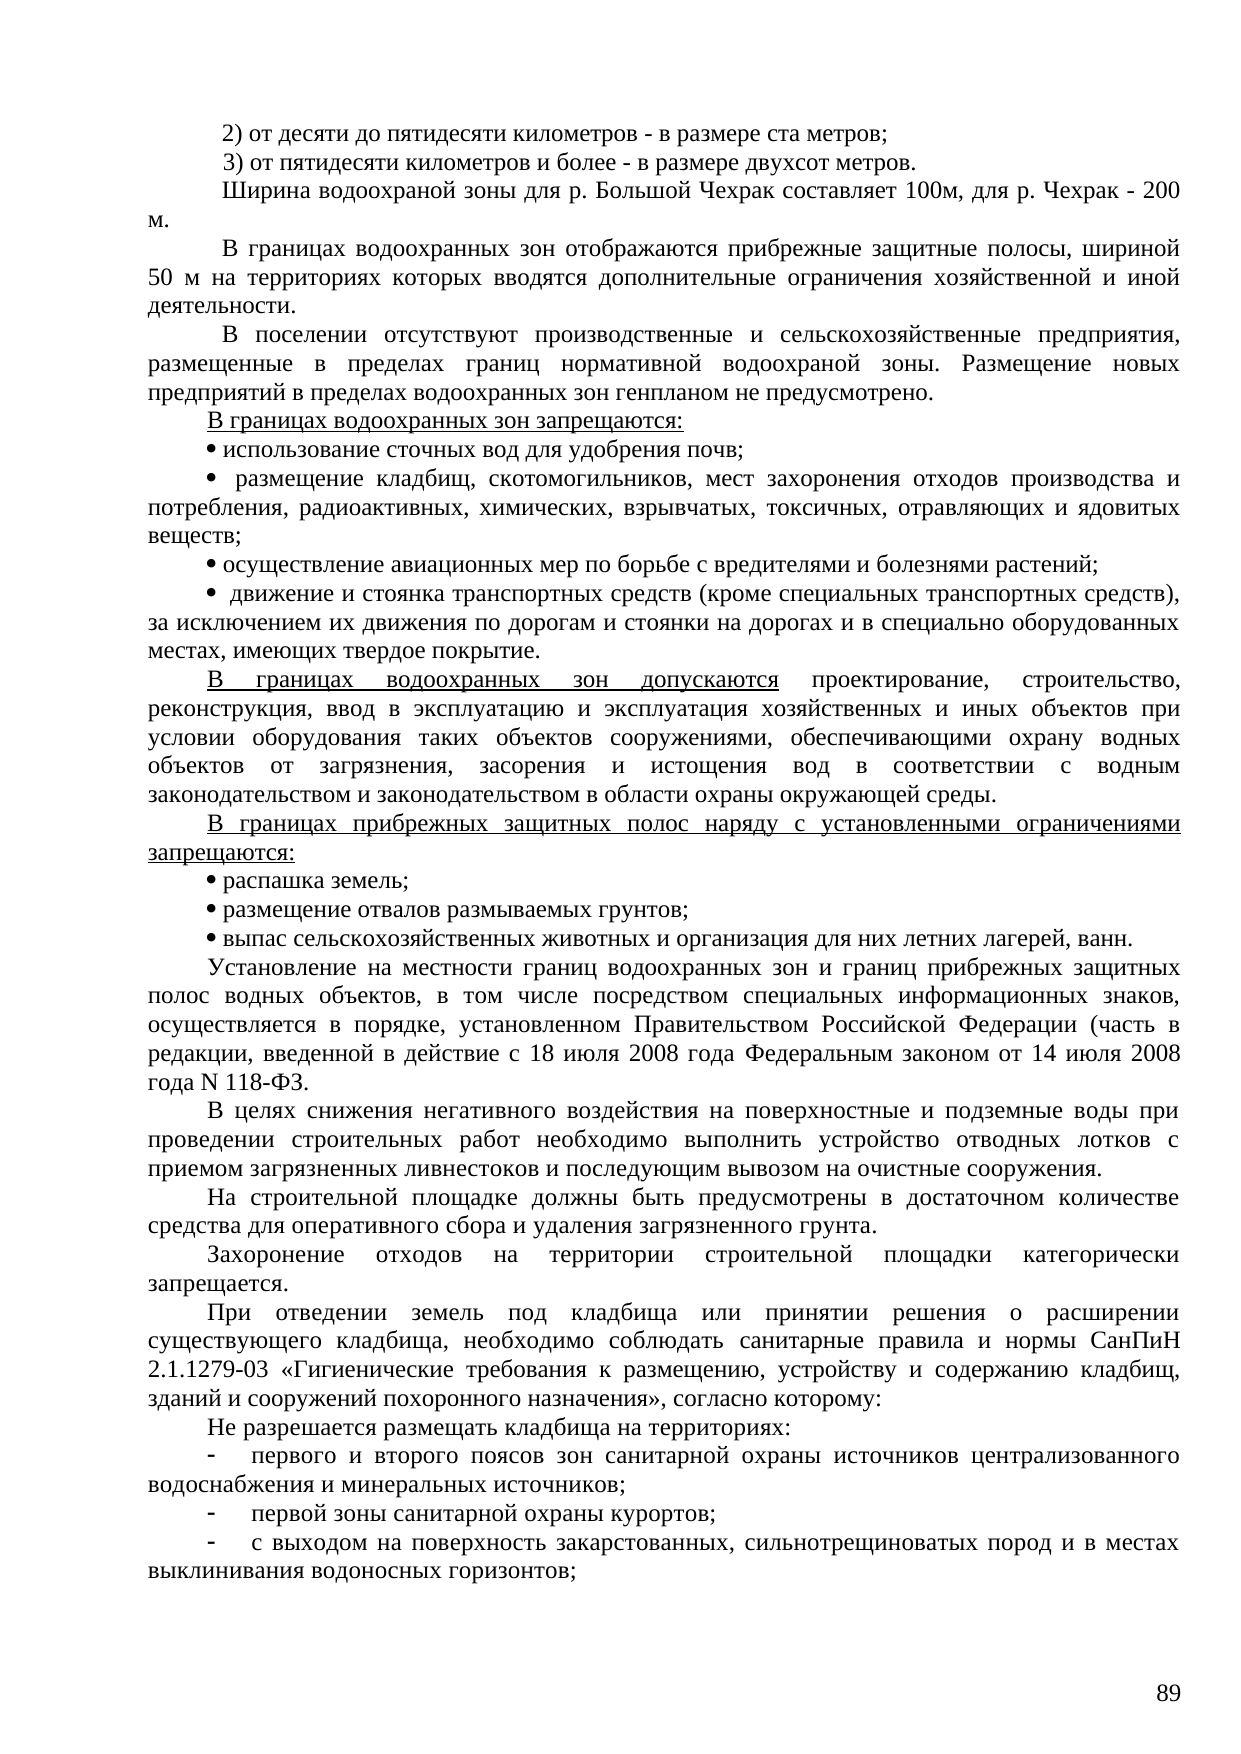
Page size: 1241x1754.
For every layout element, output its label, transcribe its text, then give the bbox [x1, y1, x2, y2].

text Установление на местности границ водоохранных зон и границ прибрежных защитных полос водных объектов, в том числе посредством специальных информационных знаков, осуществляется в порядке, установленном Правительством Российской Федерации (часть в редакции, введенной в действие с 18 июля 2008 года Федеральным законом от 14 июля 2008 года N 118-ФЗ. [148, 952, 1181, 1096]
list использование сточных вод для удобрения почв; [148, 434, 1181, 463]
text На строительной площадке должны быть предусмотрены в достаточном количестве средства для оперативного сбора и удаления загрязненного грунта. [148, 1182, 1181, 1239]
text 3) от пятидесяти километров и более - в размере двухсот метров. [148, 147, 1181, 176]
text В границах водоохранных зон отображаются прибрежные защитные полосы, шириной 50 м на территориях которых вводятся дополнительные ограничения хозяйственной и иной деятельности. [148, 233, 1181, 319]
text Захоронение отходов на территории строительной площадки категорически запрещается. [148, 1239, 1181, 1297]
list первой зоны санитарной охраны курортов; [148, 1498, 1181, 1527]
text В границах водоохранных зон допускаются проектирование, строительство, реконструкция, ввод в эксплуатацию и эксплуатация хозяйственных и иных объектов при условии оборудования таких объектов сооружениями, обеспечивающими охрану водных объектов от загрязнения, засорения и истощения вод в соответствии с водным законодательством и законодательством в области охраны окружающей среды. [148, 664, 1181, 808]
list размещение отвалов размываемых грунтов; [148, 894, 1181, 923]
list с выходом на поверхность закарстованных, сильнотрещиноватых пород и в местах выклинивания водоносных горизонтов; [148, 1527, 1181, 1584]
text В поселении отсутствуют производственные и сельскохозяйственные предприятия, размещенные в пределах границ нормативной водоохраной зоны. Размещение новых предприятий в пределах водоохранных зон генпланом не предусмотрено. [148, 319, 1181, 406]
list первого и второго поясов зон санитарной охраны источников централизованного водоснабжения и минеральных источников; [148, 1441, 1181, 1498]
list движение и стоянка транспортных средств (кроме специальных транспортных средств), за исключением их движения по дорогам и стоянки на дорогах и в специально оборудованных местах, имеющих твердое покрытие. [148, 578, 1181, 664]
text Ширина водоохраной зоны для р. Большой Чехрак составляет 100м, для р. Чехрак - 200 м. [148, 176, 1181, 233]
list размещение кладбищ, скотомогильников, мест захоронения отходов производства и потребления, радиоактивных, химических, взрывчатых, токсичных, отравляющих и ядовитых веществ; [148, 463, 1181, 549]
text При отведении земель под кладбища или принятии решения о расширении существующего кладбища, необходимо соблюдать санитарные правила и нормы СанПиН 2.1.1279-03 «Гигиенические требования к размещению, устройству и содержанию кладбищ, зданий и сооружений похоронного назначения», согласно которому: [148, 1297, 1181, 1412]
text Не разрешается размещать кладбища на территориях: [148, 1412, 1181, 1441]
list выпас сельскохозяйственных животных и организация для них летних лагерей, ванн. [148, 923, 1181, 952]
list осуществление авиационных мер по борьбе с вредителями и болезнями растений; [148, 549, 1181, 578]
list распашка земель; [148, 866, 1181, 894]
text В целях снижения негативного воздействия на поверхностные и подземные воды при проведении строительных работ необходимо выполнить устройство отводных лотков с приемом загрязненных ливнестоков и последующим вывозом на очистные сооружения. [148, 1096, 1181, 1182]
text В границах водоохранных зон запрещаются: [148, 406, 1181, 434]
text В границах прибрежных защитных полос наряду с установленными ограничениями запрещаются: [148, 808, 1181, 866]
text 2) от десяти до пятидесяти километров - в размере ста метров; [148, 118, 1181, 147]
